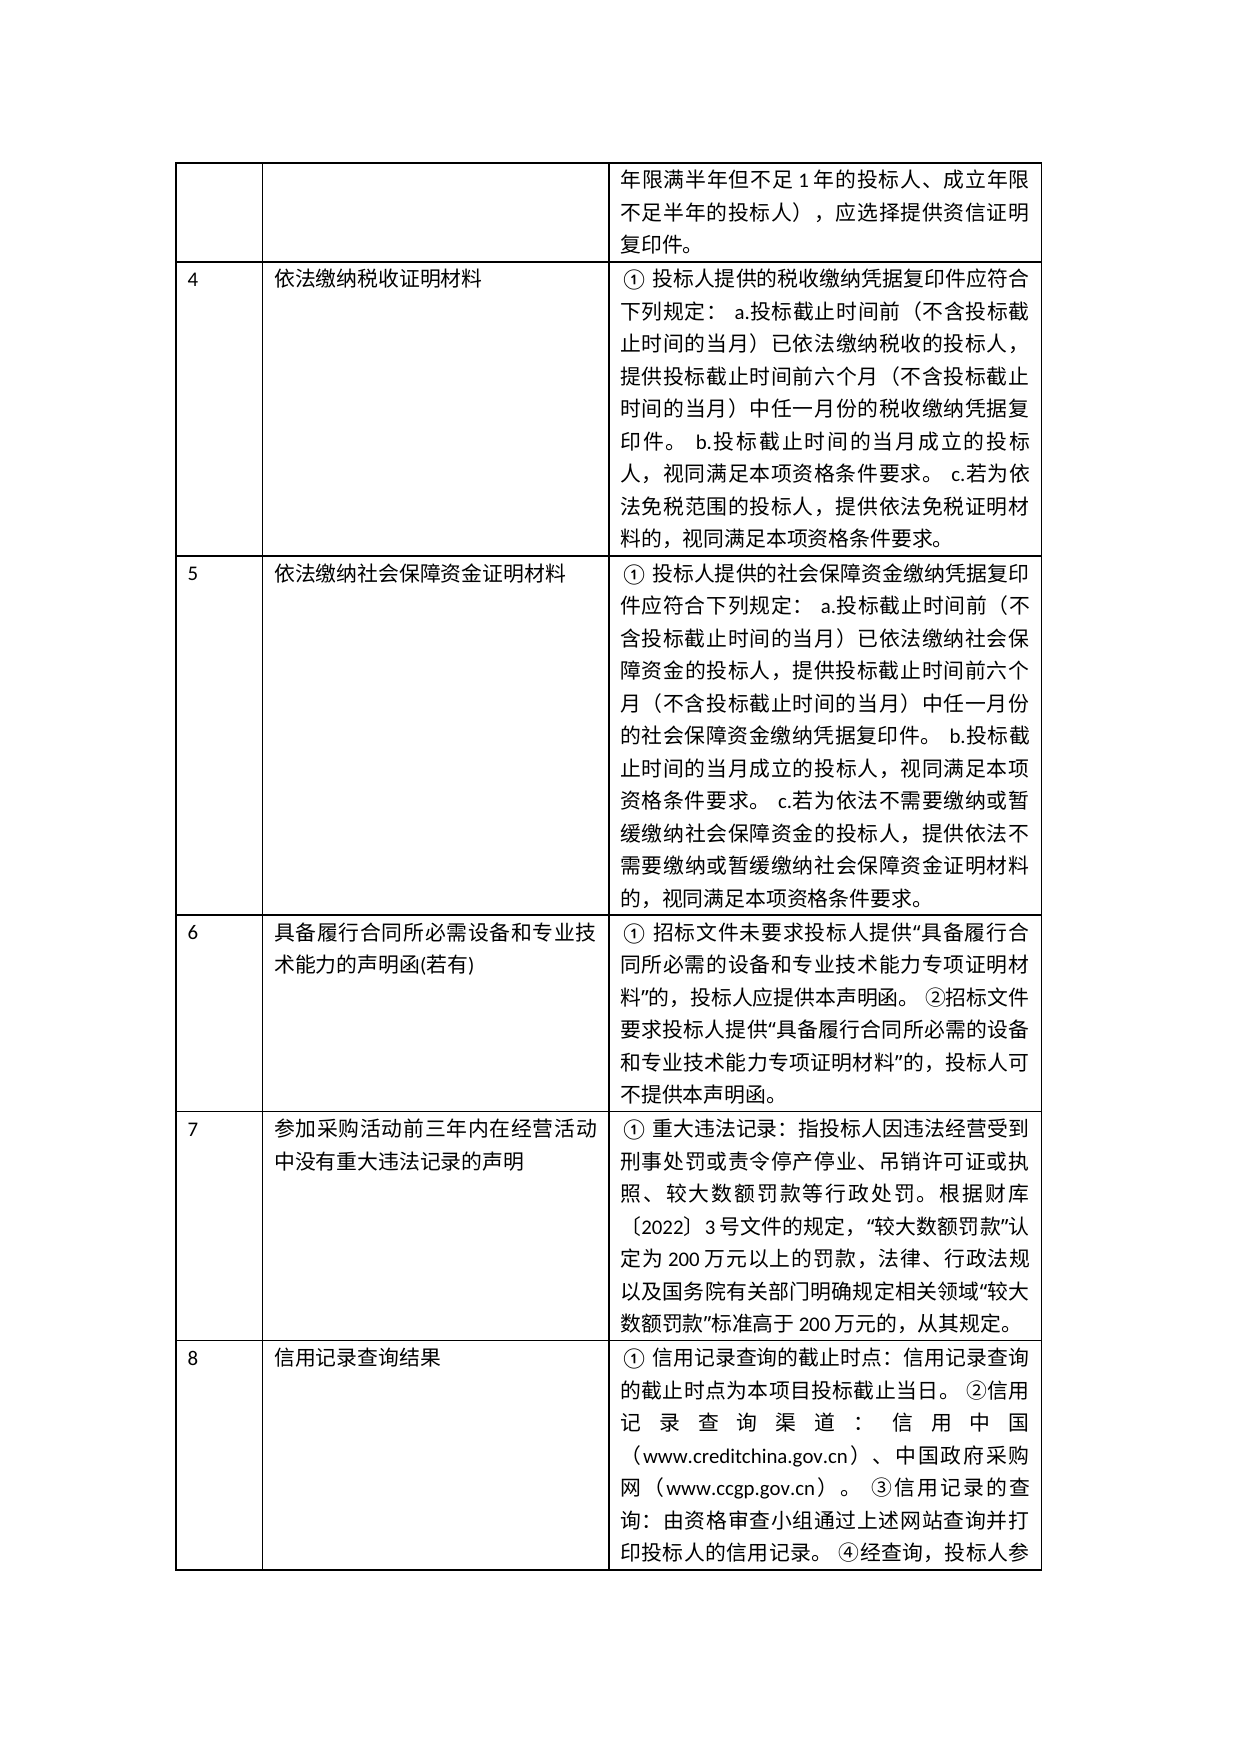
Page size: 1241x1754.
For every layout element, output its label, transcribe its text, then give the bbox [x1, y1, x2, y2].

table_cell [610, 164, 1041, 261]
table_cell ①投标人提供的社会保障资金缴纳凭据复印件应符合下列规定： a.投标截止时间前（不含投标截止时间的当月）已依法缴纳社会保障资金的投标人，提供投标截止时间前六个月（不含投标截止时间的当月）中任一月份的社会保障资金缴纳凭据复印件。 b.投标截止时间的当月成立的投标人，视同满足本项资格条件要求。 c.若为依法不需要缴纳或暂缓缴纳社会保障资金的投标人，提供依法不需要缴纳或暂缓缴纳社会保障资金证明材料的，视同满足本项资格条件要求。 [610, 557, 1041, 914]
table_cell 具备履行合同所必需设备和专业技术能力的声明函(若有) [263, 916, 608, 1111]
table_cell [263, 164, 608, 261]
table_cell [610, 1341, 1041, 1569]
table_cell ①重大违法记录：指投标人因违法经营受到刑事处罚或责令停产停业、吊销许可证或执照、较大数额罚款等行政处罚。根据财库〔2022〕3号文件的规定，“较大数额罚款”认定为200万元以上的罚款，法律、行政法规以及国务院有关部门明确规定相关领域“较大数额罚款”标准高于200万元的，从其规定。 [610, 1112, 1041, 1340]
table_cell 参加采购活动前三年内在经营活动中没有重大违法记录的声明 [263, 1112, 608, 1340]
table_cell 5 [177, 557, 262, 914]
table_cell 3 [177, 164, 262, 261]
table_cell 依法缴纳税收证明材料 [263, 263, 608, 555]
table_cell 4 [177, 263, 262, 555]
table_cell 6 [177, 916, 262, 1111]
table_cell 依法缴纳社会保障资金证明材料 [263, 557, 608, 914]
table_cell 8 [177, 1341, 262, 1569]
table_cell ①招标文件未要求投标人提供“具备履行合同所必需的设备和专业技术能力专项证明材料”的，投标人应提供本声明函。 ②招标文件要求投标人提供“具备履行合同所必需的设备和专业技术能力专项证明材料”的，投标人可不提供本声明函。 [610, 916, 1041, 1111]
table_cell 信用记录查询结果 [263, 1341, 608, 1569]
table_cell 7 [177, 1112, 262, 1340]
table_cell ①投标人提供的税收缴纳凭据复印件应符合下列规定： a.投标截止时间前（不含投标截止时间的当月）已依法缴纳税收的投标人，提供投标截止时间前六个月（不含投标截止时间的当月）中任一月份的税收缴纳凭据复印件。 b.投标截止时间的当月成立的投标人，视同满足本项资格条件要求。 c.若为依法免税范围的投标人，提供依法免税证明材料的，视同满足本项资格条件要求。 [610, 263, 1041, 555]
